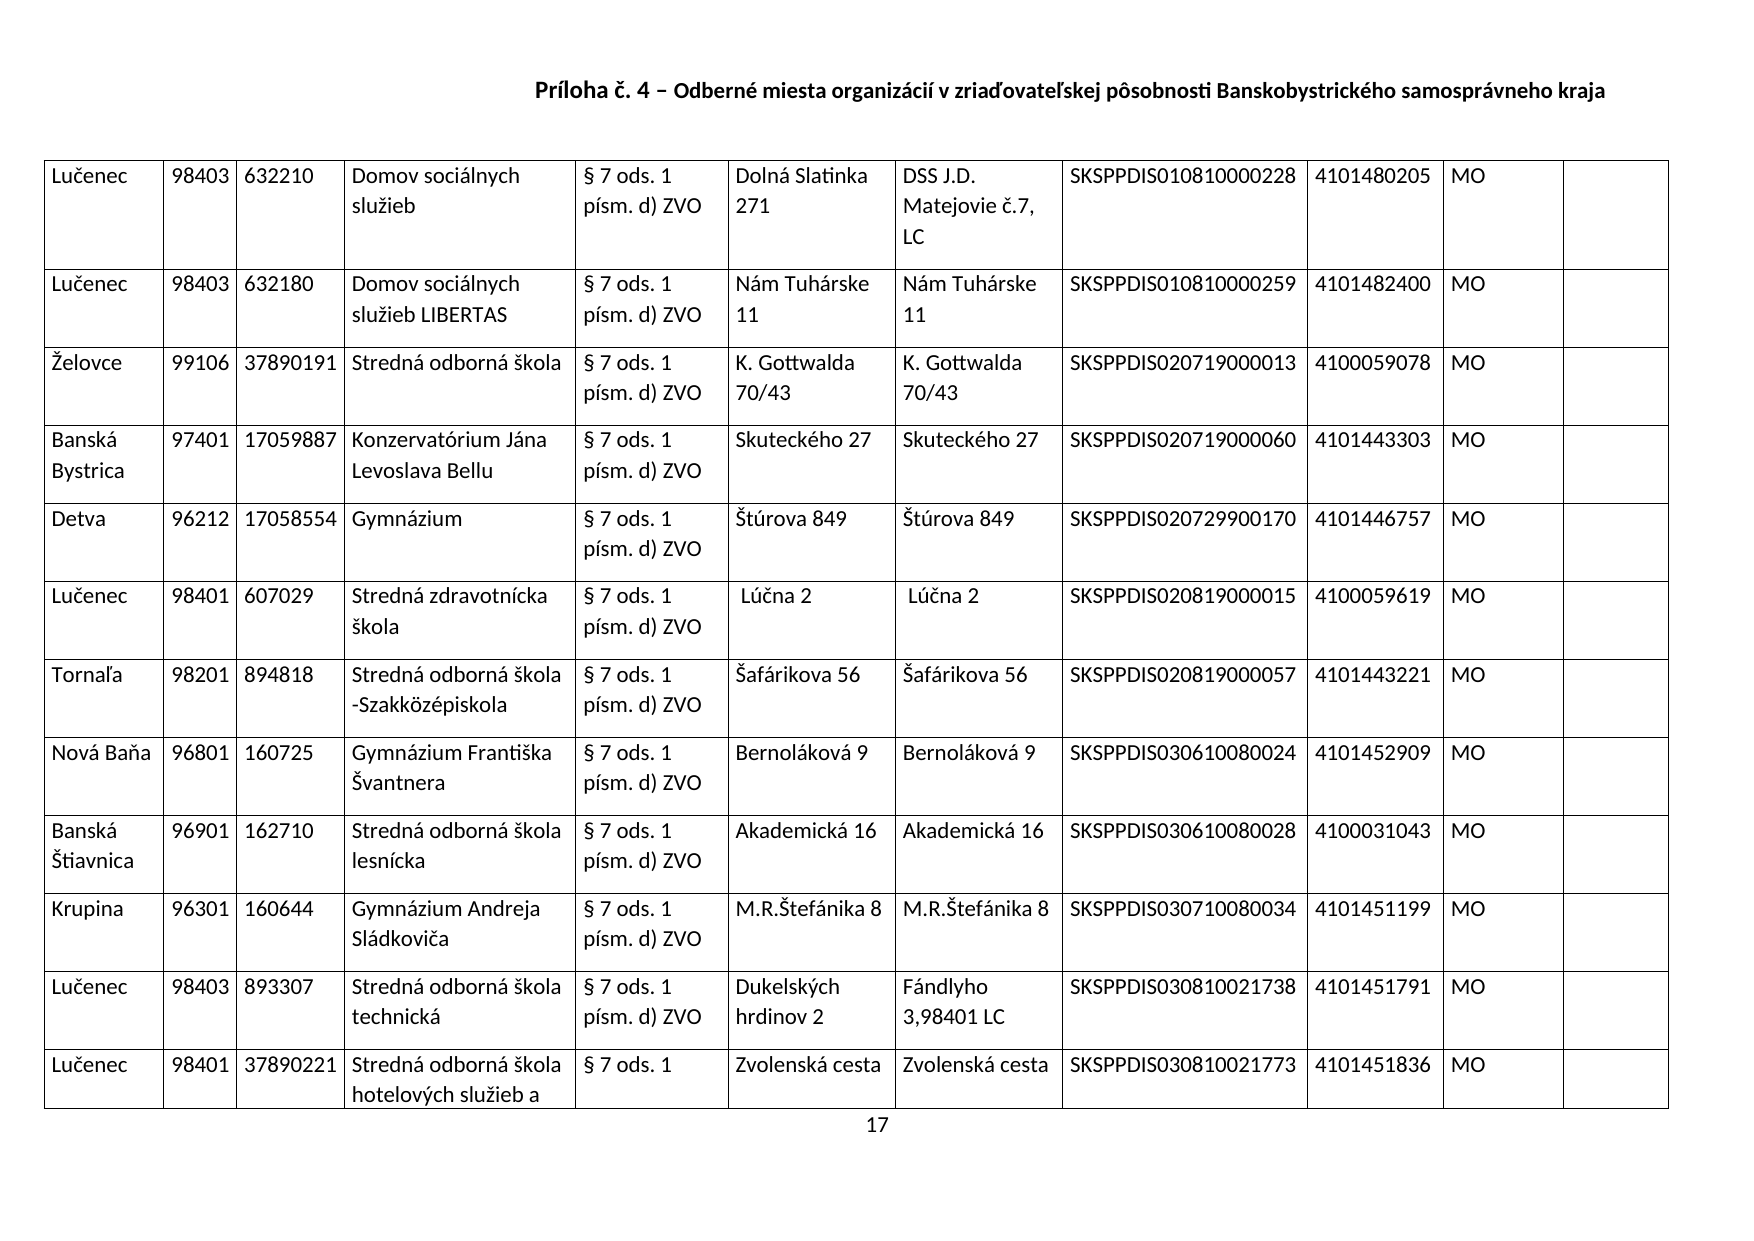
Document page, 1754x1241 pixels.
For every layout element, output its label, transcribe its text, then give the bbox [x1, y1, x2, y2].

table_cell Skuteckého 27 [729, 426, 895, 503]
table_cell Nová Baňa [45, 738, 163, 815]
table_cell [1564, 161, 1668, 268]
table_cell [1564, 582, 1668, 659]
table_cell Skuteckého 27 [896, 426, 1062, 503]
table_cell Gymnázium [345, 504, 575, 581]
table_cell Lučenec [45, 161, 163, 268]
table_cell § 7 ods. 1 písm. d) ZVO [576, 972, 728, 1049]
table_cell Akademická 16 [729, 816, 895, 893]
table_cell Konzervatórium Jána Levoslava Bellu [345, 426, 575, 503]
table_cell K. Gottwalda 70/43 [896, 348, 1062, 424]
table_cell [896, 1050, 1062, 1108]
table_cell SKSPPDIS020719000060 [1063, 426, 1307, 503]
table_cell Nám Tuhárske 11 [896, 270, 1062, 347]
table_cell MO [1444, 348, 1563, 424]
table_cell 4101451836 [1308, 1050, 1443, 1108]
table_cell MO [1444, 894, 1563, 971]
table_cell 17059887 [237, 426, 344, 503]
table_cell Gymnázium Františka Švantnera [345, 738, 575, 815]
table_cell [1564, 270, 1668, 347]
table_cell 17058554 [237, 504, 344, 581]
table_cell 96901 [164, 816, 236, 893]
table_cell 98403 [164, 270, 236, 347]
table_cell MO [1444, 816, 1563, 893]
table_cell SKSPPDIS010810000228 [1063, 161, 1307, 268]
table_cell MO [1444, 582, 1563, 659]
table_cell Štúrova 849 [896, 504, 1062, 581]
table_cell MO [1444, 1050, 1563, 1108]
table_cell Stredná odborná škola [345, 348, 575, 424]
table_cell Banská Štiavnica [45, 816, 163, 893]
table_cell 98403 [164, 972, 236, 1049]
table_cell 4100059619 [1308, 582, 1443, 659]
table_cell 4100031043 [1308, 816, 1443, 893]
table_cell Banská Bystrica [45, 426, 163, 503]
table_cell Gymnázium Andreja Sládkoviča [345, 894, 575, 971]
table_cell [345, 1050, 575, 1108]
table_cell Lučenec [45, 972, 163, 1049]
table_cell 632180 [237, 270, 344, 347]
table_cell § 7 ods. 1 písm. d) ZVO [576, 816, 728, 893]
table_cell [1564, 972, 1668, 1049]
table_cell 160725 [237, 738, 344, 815]
table_cell 4101443303 [1308, 426, 1443, 503]
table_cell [576, 161, 728, 268]
table_cell 4101480205 [1308, 161, 1443, 268]
table_cell [1564, 738, 1668, 815]
table_cell M.R.Štefánika 8 [896, 894, 1062, 971]
table_cell § 7 ods. 1 písm. d) ZVO [576, 894, 728, 971]
table_cell § 7 ods. 1 písm. d) ZVO [576, 738, 728, 815]
table_cell Lučenec [45, 270, 163, 347]
table_cell 96212 [164, 504, 236, 581]
table_cell Tornaľa [45, 660, 163, 737]
table_cell 4101443221 [1308, 660, 1443, 737]
table_cell [1564, 1050, 1668, 1108]
table_cell [1564, 504, 1668, 581]
table_cell Nám Tuhárske 11 [729, 270, 895, 347]
table_cell 37890221 [237, 1050, 344, 1108]
table_cell MO [1444, 426, 1563, 503]
table_cell Šafárikova 56 [729, 660, 895, 737]
table_cell 98201 [164, 660, 236, 737]
table_cell MO [1444, 504, 1563, 581]
table_cell DSS J.D. Matejovie č.7, LC [896, 161, 1062, 268]
table_cell [1564, 894, 1668, 971]
table_cell Stredná zdravotnícka škola [345, 582, 575, 659]
table_cell Domov sociálnych služieb LIBERTAS [345, 270, 575, 347]
table_cell Želovce [45, 348, 163, 424]
table_cell MO [1444, 972, 1563, 1049]
table_cell Bernoláková 9 [896, 738, 1062, 815]
table_cell 37890191 [237, 348, 344, 424]
table_cell § 7 ods. 1 písm. d) ZVO [576, 660, 728, 737]
table_cell [1564, 816, 1668, 893]
table_cell 162710 [237, 816, 344, 893]
table_cell § 7 ods. 1 písm. d) ZVO [576, 504, 728, 581]
table_cell § 7 ods. 1 písm. d) ZVO [576, 348, 728, 424]
table_cell K. Gottwalda 70/43 [729, 348, 895, 424]
table_cell Lúčna 2 [729, 582, 895, 659]
table_cell 4101451199 [1308, 894, 1443, 971]
table_cell 894818 [237, 660, 344, 737]
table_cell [576, 1050, 728, 1108]
table_cell Lúčna 2 [896, 582, 1062, 659]
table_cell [1063, 1050, 1307, 1108]
table_cell SKSPPDIS020819000057 [1063, 660, 1307, 737]
table_cell Bernoláková 9 [729, 738, 895, 815]
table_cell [729, 1050, 895, 1108]
table_cell [1564, 348, 1668, 424]
table_cell 98401 [164, 1050, 236, 1108]
table_cell 96301 [164, 894, 236, 971]
table_cell Stredná odborná škola technická [345, 972, 575, 1049]
table_cell 4101452909 [1308, 738, 1443, 815]
table_cell Šafárikova 56 [896, 660, 1062, 737]
table_cell [1564, 660, 1668, 737]
table_cell 160644 [237, 894, 344, 971]
table_cell 4100059078 [1308, 348, 1443, 424]
table_cell SKSPPDIS020729900170 [1063, 504, 1307, 581]
table_cell 607029 [237, 582, 344, 659]
table_cell SKSPPDIS030610080024 [1063, 738, 1307, 815]
table_cell MO [1444, 161, 1563, 268]
table_cell MO [1444, 270, 1563, 347]
table_cell Dolná Slatinka 271 [729, 161, 895, 268]
table_cell 4101446757 [1308, 504, 1443, 581]
table_cell 99106 [164, 348, 236, 424]
table_cell MO [1444, 660, 1563, 737]
table_cell Lučenec [45, 582, 163, 659]
table_cell Stredná odborná škola -Szakközépiskola [345, 660, 575, 737]
table_cell 4101482400 [1308, 270, 1443, 347]
table_cell § 7 ods. 1 písm. d) ZVO [576, 426, 728, 503]
table_cell SKSPPDIS020719000013 [1063, 348, 1307, 424]
table_cell Dukelských hrdinov 2 [729, 972, 895, 1049]
table_cell § 7 ods. 1 písm. d) ZVO [576, 270, 728, 347]
table_cell 98401 [164, 582, 236, 659]
table_cell M.R.Štefánika 8 [729, 894, 895, 971]
table_cell SKSPPDIS030610080028 [1063, 816, 1307, 893]
table_cell SKSPPDIS030710080034 [1063, 894, 1307, 971]
table_cell 632210 [237, 161, 344, 268]
table_cell Domov sociálnych služieb [345, 161, 575, 268]
table_cell Fándlyho 3,98401 LC [896, 972, 1062, 1049]
table_cell SKSPPDIS010810000259 [1063, 270, 1307, 347]
table_cell 98403 [164, 161, 236, 268]
table_cell MO [1444, 738, 1563, 815]
table_cell Akademická 16 [896, 816, 1062, 893]
table_cell 893307 [237, 972, 344, 1049]
table_cell 97401 [164, 426, 236, 503]
table_cell Detva [45, 504, 163, 581]
table_cell Krupina [45, 894, 163, 971]
table_cell Štúrova 849 [729, 504, 895, 581]
table_cell Stredná odborná škola lesnícka [345, 816, 575, 893]
table_cell Lučenec [45, 1050, 163, 1108]
table_cell SKSPPDIS030810021738 [1063, 972, 1307, 1049]
table_cell SKSPPDIS020819000015 [1063, 582, 1307, 659]
table_cell § 7 ods. 1 písm. d) ZVO [576, 582, 728, 659]
table_cell [1564, 426, 1668, 503]
table_cell 96801 [164, 738, 236, 815]
table_cell 4101451791 [1308, 972, 1443, 1049]
